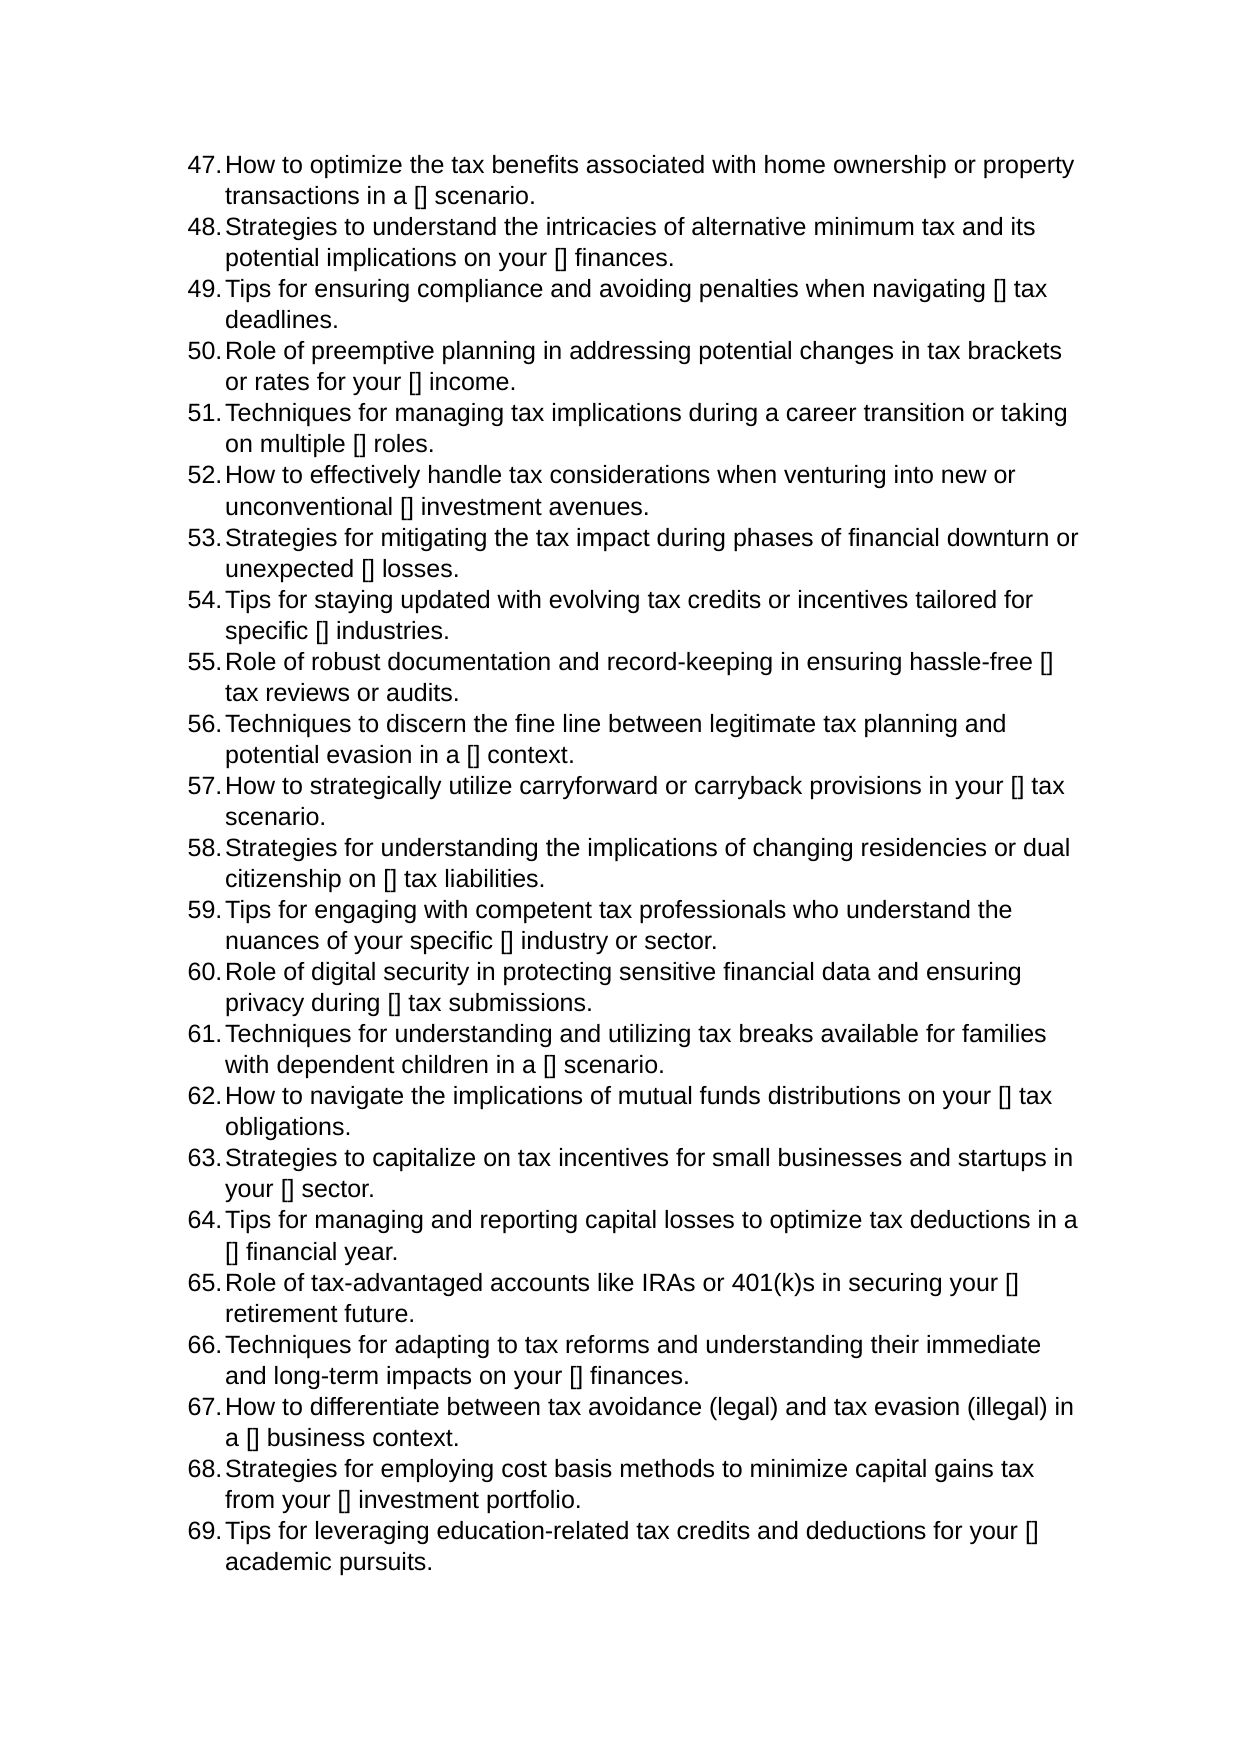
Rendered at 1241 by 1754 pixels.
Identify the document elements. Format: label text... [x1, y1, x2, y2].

list Tips for leveraging education-related tax credits and deductions for your [] academic pursuits. [187, 1516, 1090, 1576]
list Tips for ensuring compliance and avoiding penalties when navigating [] tax deadlines. [187, 274, 1090, 334]
list Role of preemptive planning in addressing potential changes in tax brackets or rates for your [] income. [187, 336, 1090, 396]
list How to strategically utilize carryforward or carryback provisions in your [] tax scenario. [187, 771, 1090, 831]
list Techniques to discern the fine line between legitimate tax planning and potential evasion in a [] context. [187, 709, 1090, 768]
list Techniques for understanding and utilizing tax breaks available for families with dependent children in a [] scenario. [187, 1019, 1090, 1079]
list Role of digital security in protecting sensitive financial data and ensuring privacy during [] tax submissions. [187, 957, 1090, 1017]
list Strategies to capitalize on tax incentives for small businesses and startups in your [] sector. [187, 1143, 1090, 1203]
list Role of tax-advantaged accounts like IRAs or 401(k)s in securing your [] retirement future. [187, 1267, 1090, 1327]
list Techniques for adapting to tax reforms and understanding their immediate and long-term impacts on your [] finances. [187, 1329, 1090, 1389]
list Tips for managing and reporting capital losses to optimize tax deductions in a [] financial year. [187, 1205, 1090, 1265]
list How to navigate the implications of mutual funds distributions on your [] tax obligations. [187, 1081, 1090, 1141]
list Techniques for managing tax implications during a career transition or taking on multiple [] roles. [187, 398, 1090, 458]
list Tips for staying updated with evolving tax credits or incentives tailored for specific [] industries. [187, 584, 1090, 644]
list How to optimize the tax benefits associated with home ownership or property transactions in a [] scenario. [187, 150, 1090, 210]
list Strategies for understanding the implications of changing residencies or dual citizenship on [] tax liabilities. [187, 833, 1090, 893]
list Strategies for employing cost basis methods to minimize capital gains tax from your [] investment portfolio. [187, 1454, 1090, 1513]
list Role of robust documentation and record-keeping in ensuring hassle-free [] tax reviews or audits. [187, 647, 1090, 706]
list Tips for engaging with competent tax professionals who understand the nuances of your specific [] industry or sector. [187, 895, 1090, 955]
list How to effectively handle tax considerations when venturing into new or unconventional [] investment avenues. [187, 460, 1090, 520]
list How to differentiate between tax avoidance (legal) and tax evasion (illegal) in a [] business context. [187, 1392, 1090, 1451]
list Strategies to understand the intricacies of alternative minimum tax and its potential implications on your [] finances. [187, 212, 1090, 272]
list Strategies for mitigating the tax impact during phases of financial downturn or unexpected [] losses. [187, 522, 1090, 582]
